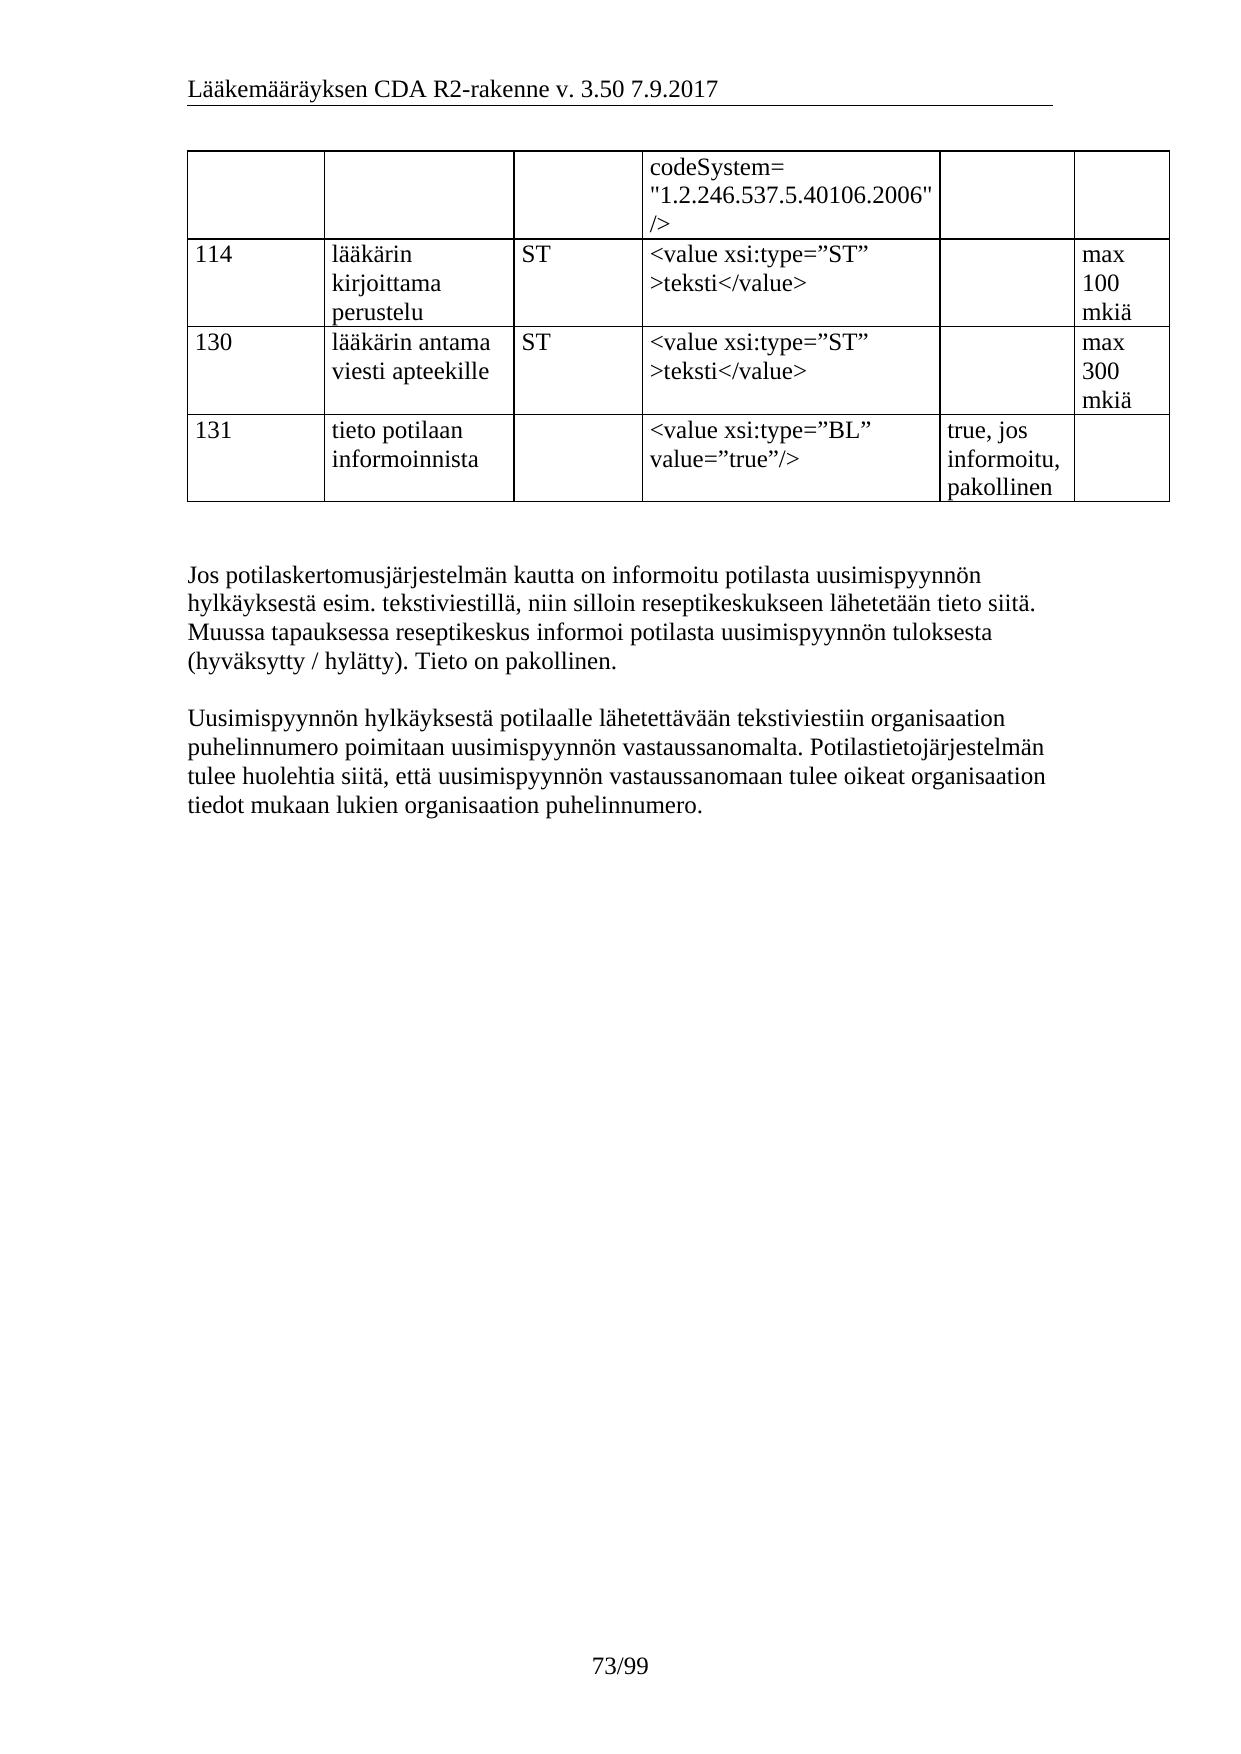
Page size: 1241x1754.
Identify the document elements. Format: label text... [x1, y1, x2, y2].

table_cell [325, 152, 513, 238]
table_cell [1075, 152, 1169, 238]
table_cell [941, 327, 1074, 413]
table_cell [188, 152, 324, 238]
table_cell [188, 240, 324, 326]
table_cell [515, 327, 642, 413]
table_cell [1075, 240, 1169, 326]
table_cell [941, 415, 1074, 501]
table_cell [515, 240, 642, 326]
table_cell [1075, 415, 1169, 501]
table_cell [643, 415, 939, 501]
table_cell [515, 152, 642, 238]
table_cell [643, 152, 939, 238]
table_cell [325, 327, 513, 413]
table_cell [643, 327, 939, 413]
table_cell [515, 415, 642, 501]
text Uusimispyynnön hylkäyksestä potilaalle lähetettävään tekstiviestiin organisaation puhelinnumero poimitaan uusimispyynnön vastaussanomalta. Potilastietojärjestelmän tulee huolehtia siitä, että uusimispyynnön vastaussanomaan tulee oikeat organisaation tiedot mukaan lukien organisaation puhelinnumero. [187, 703, 1053, 818]
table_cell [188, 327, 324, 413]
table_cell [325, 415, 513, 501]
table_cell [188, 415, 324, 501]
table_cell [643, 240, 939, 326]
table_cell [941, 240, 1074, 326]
text Jos potilaskertomusjärjestelmän kautta on informoitu potilasta uusimispyynnön hylkäyksestä esim. tekstiviestillä, niin silloin reseptikeskukseen lähetetään tieto siitä. Muussa tapauksessa reseptikeskus informoi potilasta uusimispyynnön tuloksesta (hyväksytty / hylätty). Tieto on pakollinen. [187, 560, 1053, 675]
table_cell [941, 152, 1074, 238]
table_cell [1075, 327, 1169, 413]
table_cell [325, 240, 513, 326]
